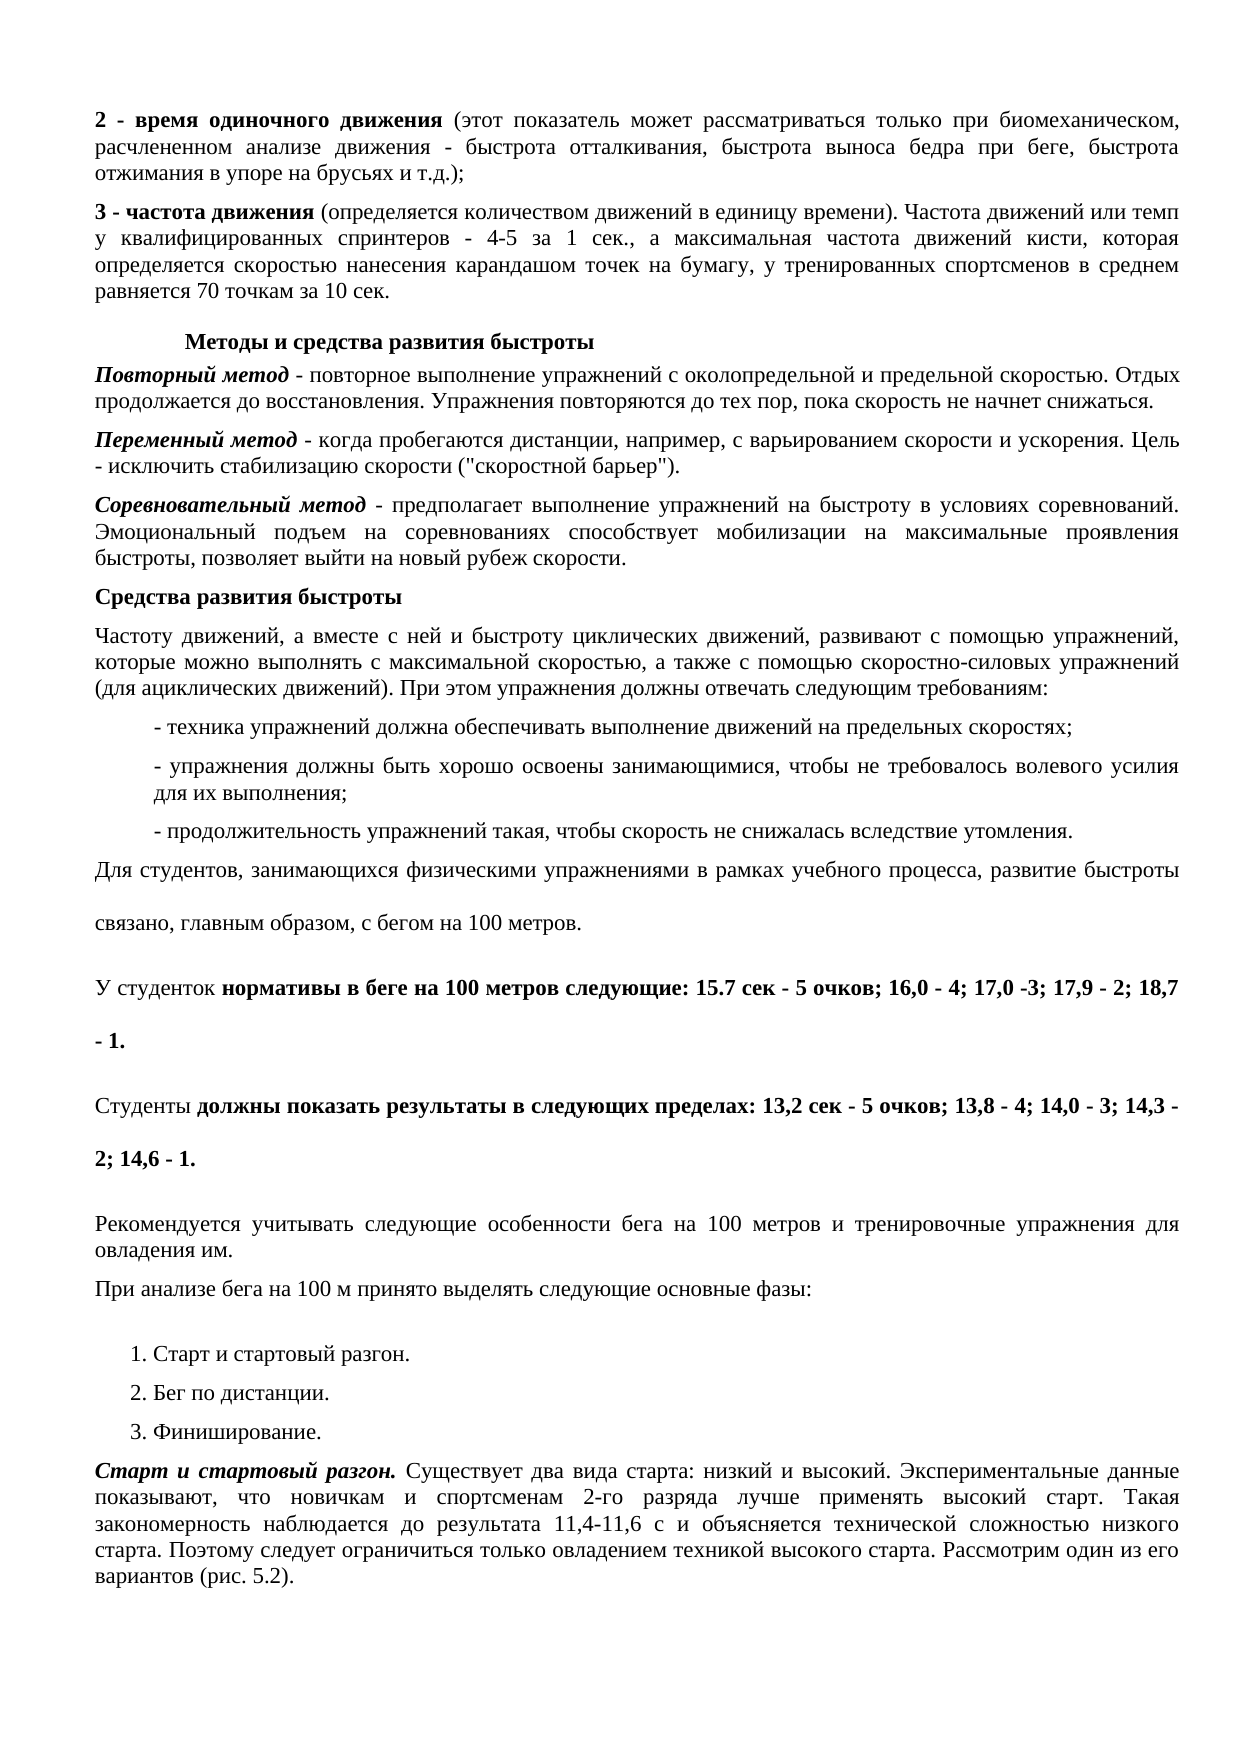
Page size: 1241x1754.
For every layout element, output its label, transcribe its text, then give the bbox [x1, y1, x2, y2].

subtitle Методы и средства развития быстроты [94, 328, 1181, 355]
text Соревновательный метод - предполагает выполнение упражнений на быстроту в условиях соревнований. Эмоциональный подъем на соревнованиях способствует мобилизации на максимальные проявления быстроты, позволяет выйти на новый рубеж скорости. [94, 491, 1181, 570]
text Переменный метод - когда пробегаются дистанции, например, с варьированием скорости и ускорения. Цель - исключить стабилизацию скорости ("скоростной барьер"). [94, 426, 1181, 479]
text Рекомендуется учитывать следующие особенности бега на 100 метров и тренировочные упражнения для овладения им. [94, 1210, 1181, 1263]
text При анализе бега на 100 м принято выделять следующие основные фазы: [94, 1275, 1181, 1302]
text У студенток нормативы в беге на 100 метров следующие: 15.7 сек - 5 очков; 16,0 - 4; 17,0 -3; 17,9 - 2; 18,7 - 1. [94, 974, 1181, 1053]
text Средства развития быстроты [94, 583, 1181, 609]
text - упражнения должны быть хорошо освоены занимающимися, чтобы не требовалось волевого усилия для их выполнения; [153, 752, 1181, 805]
text Для студентов, занимающихся физическими упражнениями в рамках учебного процесса, развитие быстроты связано, главным образом, с бегом на 100 метров. [94, 856, 1181, 935]
text - продолжительность упражнений такая, чтобы скорость не снижалась вследствие утомления. [153, 817, 1181, 844]
text - техника упражнений должна обеспечивать выполнение движений на предельных скоростях; [153, 713, 1181, 740]
text Старт и стартовый разгон. Существует два вида старта: низкий и высокий. Экспериментальные данные показывают, что новичкам и спортсменам 2-го разряда лучше применять высокий старт. Такая закономерность наблюдается до результата 11,4-11,6 с и объясняется технической сложностью низкого старта. Поэтому следует ограничиться только овладением техникой высокого старта. Рассмотрим один из его вариантов (рис. 5.2). [94, 1457, 1181, 1589]
text 1. Старт и стартовый разгон. [94, 1340, 1181, 1367]
text 3. Финиширование. [94, 1418, 1181, 1444]
text 2 - время одиночного движения (этот показатель может рассматриваться только при биомеханическом, расчлененном анализе движения - быстрота отталкивания, быстрота выноса бедра при беге, быстрота отжимания в упоре на брусьях и т.д.); [94, 106, 1181, 185]
text Частоту движений, а вместе с ней и быстроту циклических движений, развивают с помощью упражнений, которые можно выполнять с максимальной скоростью, а также с помощью скоростно-силовых упражнений (для ациклических движений). При этом упражнения должны отвечать следующим требованиям: [94, 622, 1181, 701]
text Студенты должны показать результаты в следующих пределах: 13,2 сек - 5 очков; 13,8 - 4; 14,0 - 3; 14,3 - 2; 14,6 - 1. [94, 1092, 1181, 1171]
text 3 - частота движения (определяется количеством движений в единицу времени). Частота движений или темп у квалифицированных спринтеров - 4-5 за 1 сек., а максимальная частота движений кисти, которая определяется скоростью нанесения карандашом точек на бумагу, у тренированных спортсменов в среднем равняется 70 точкам за 10 сек. [94, 198, 1181, 303]
text 2. Бег по дистанции. [94, 1379, 1181, 1406]
text Повторный метод - повторное выполнение упражнений с околопредельной и предельной скоростью. Отдых продолжается до восстановления. Упражнения повторяются до тех пор, пока скорость не начнет снижаться. [94, 361, 1181, 414]
